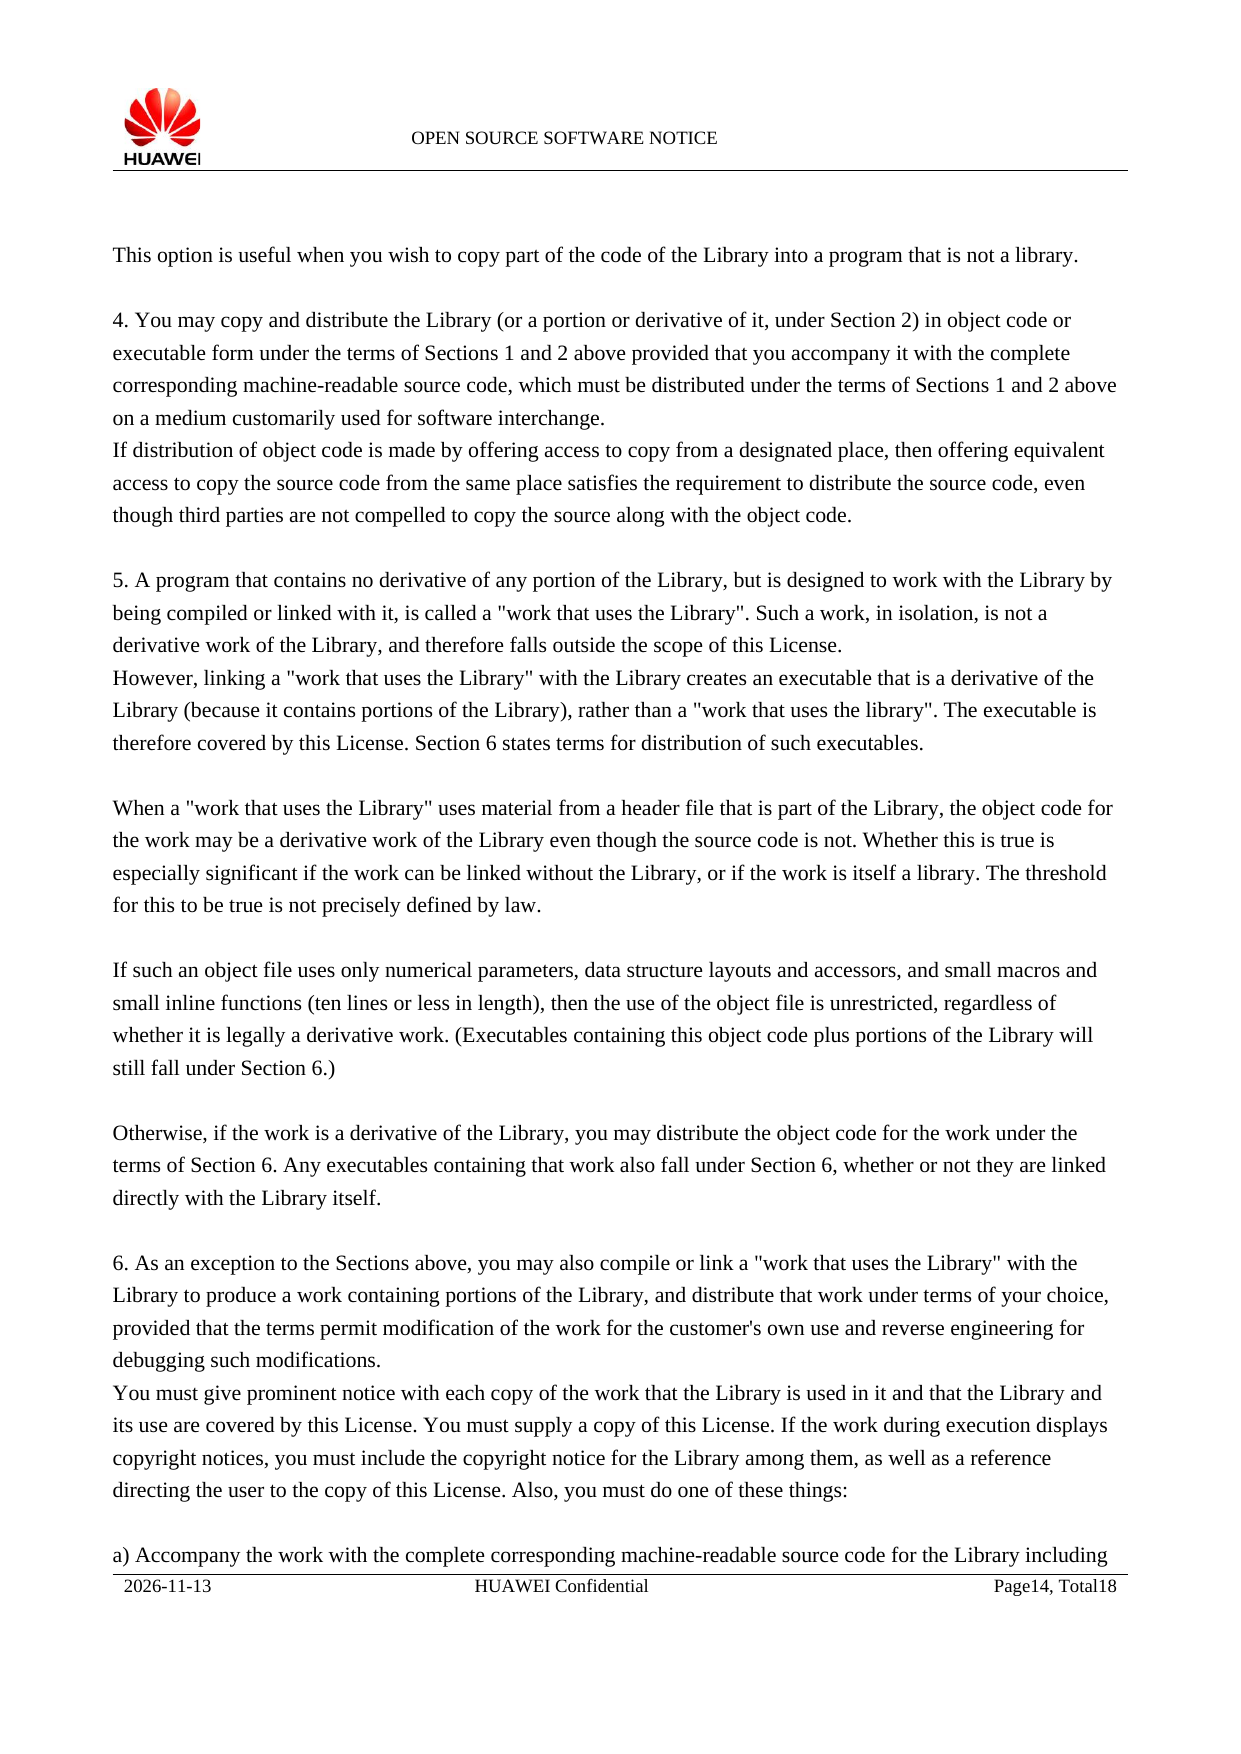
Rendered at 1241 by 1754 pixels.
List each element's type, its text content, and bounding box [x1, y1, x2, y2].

picture [124, 88, 201, 165]
